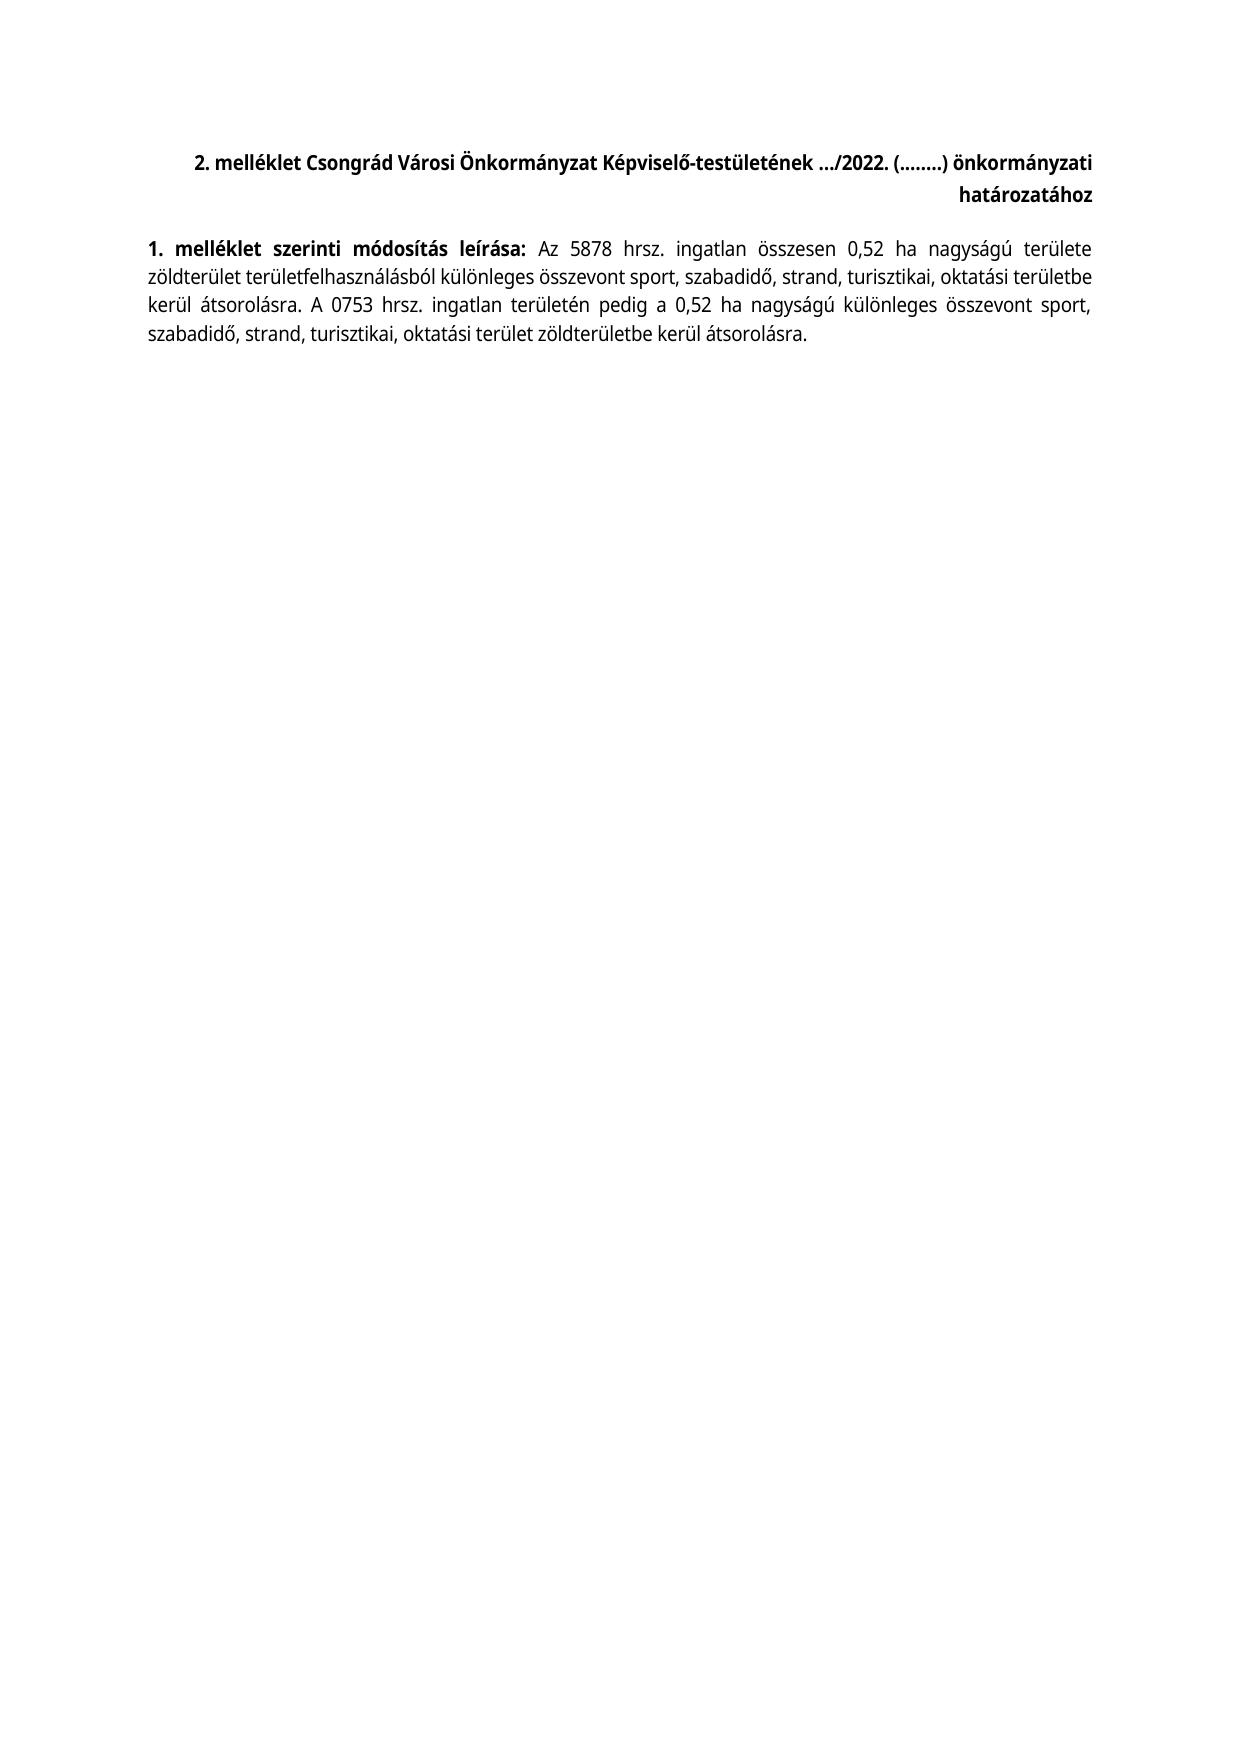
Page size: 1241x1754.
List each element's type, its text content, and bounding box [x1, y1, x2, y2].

text 1. melléklet szerinti módosítás leírása: Az 5878 hrsz. ingatlan összesen 0,52 ha nagyságú területe zöldterület területfelhasználásból különleges összevont sport, szabadidő, strand, turisztikai, oktatási területbe kerül átsorolásra. A 0753 hrsz. ingatlan területén pedig a 0,52 ha nagyságú különleges összevont sport, szabadidő, strand, turisztikai, oktatási terület zöldterületbe kerül átsorolásra. [148, 234, 1093, 347]
text 2. melléklet Csongrád Városi Önkormányzat Képviselő-testületének …/2022. (..……) önkormányzati határozatához [148, 148, 1093, 209]
